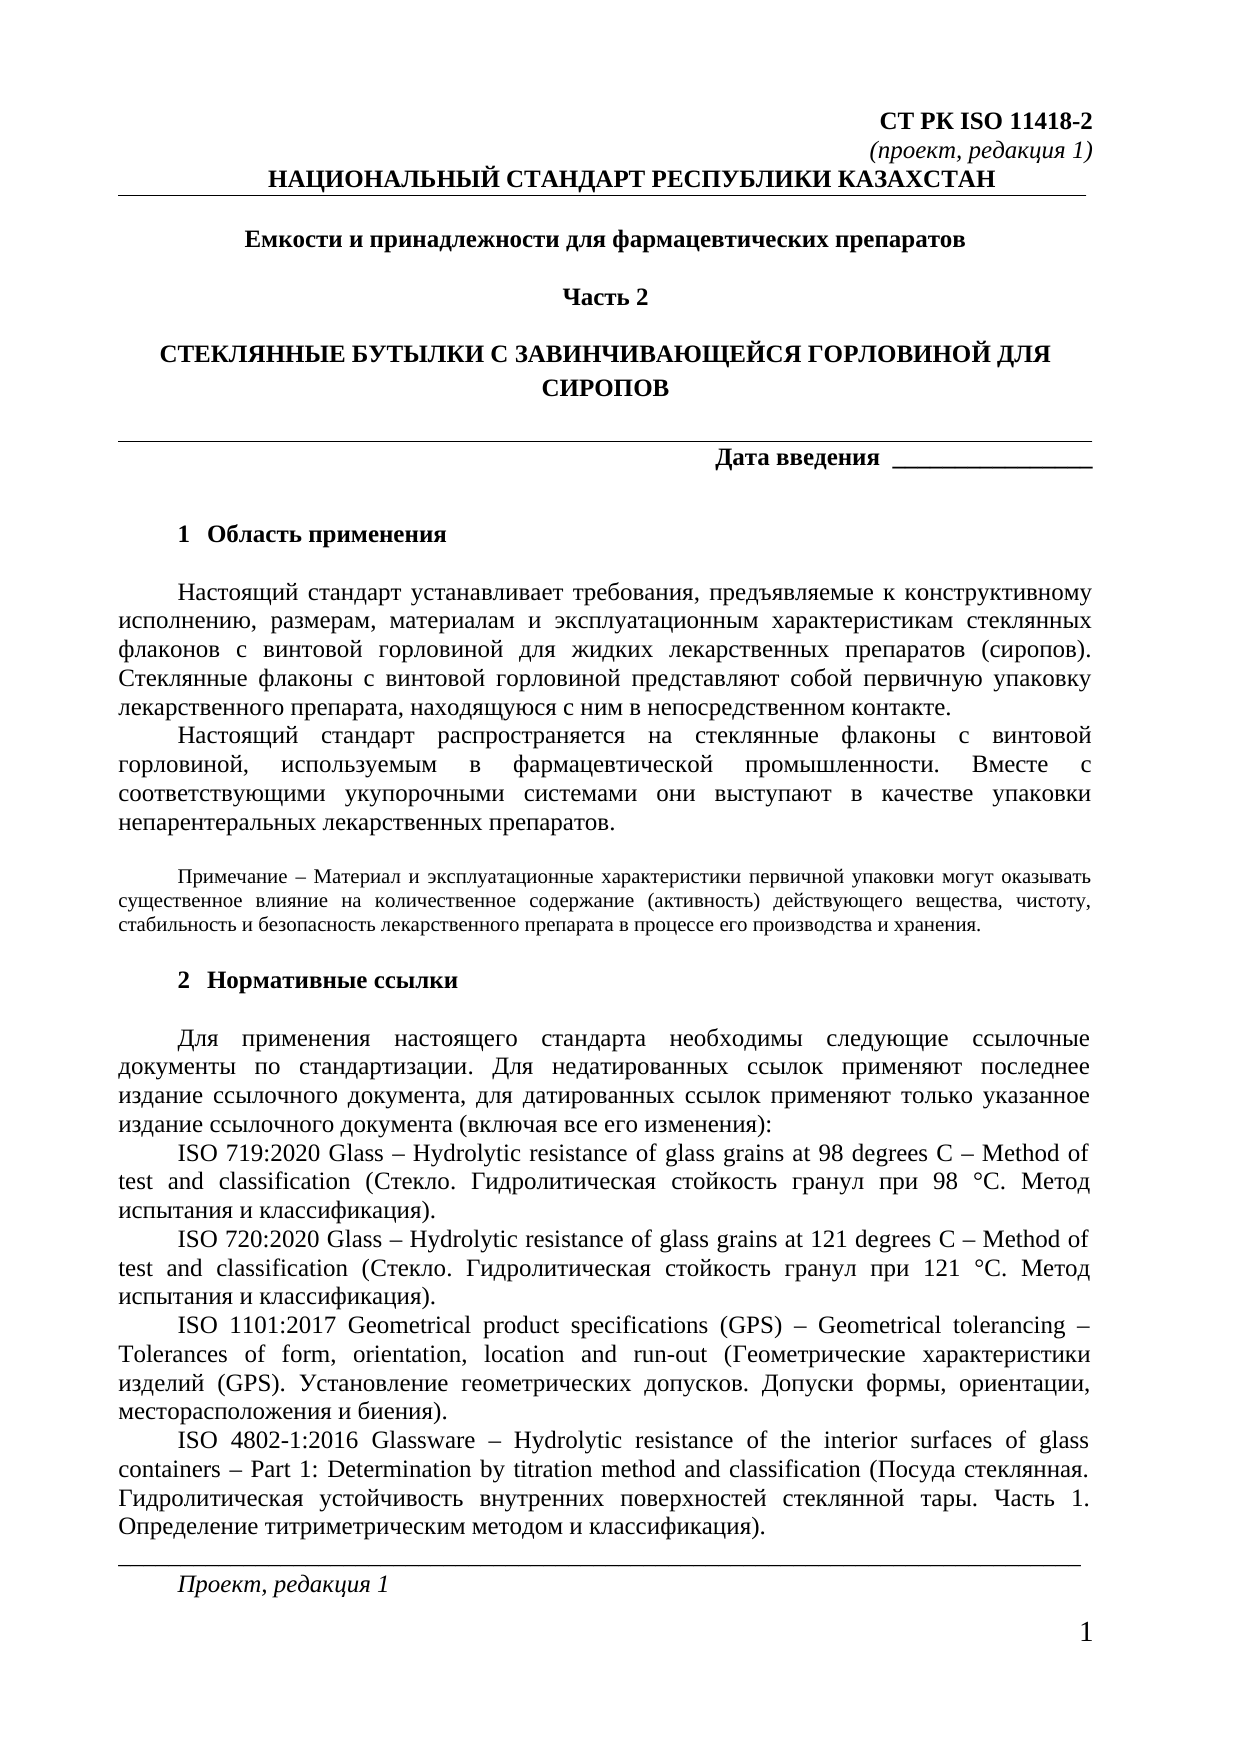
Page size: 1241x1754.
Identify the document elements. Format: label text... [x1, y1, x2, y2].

subtitle Область применения [118, 519, 1092, 548]
text Проект, редакция 1 [118, 1569, 1092, 1598]
text _____________________________________________________________________________ [118, 1540, 1090, 1569]
text Для применения настоящего стандарта необходимы следующие ссылочные документы по стандартизации. Для недатированных ссылок применяют последнее издание ссылочного документа, для датированных ссылок применяют только указанное издание ссылочного документа (включая все его изменения): [118, 1023, 1090, 1138]
text Емкости и принадлежности для фармацевтических препаратов [118, 224, 1092, 253]
text ISO 719:2020 Glass – Hydrolytic resistance of glass grains at 98 degrees C – Method of test and classification (Стекло. Гидролитическая стойкость гранул при 98 °С. Метод испытания и классификация). [118, 1138, 1090, 1224]
subtitle Нормативные ссылки [118, 965, 1092, 994]
text ISO 720:2020 Glass – Hydrolytic resistance of glass grains at 121 degrees C – Method of test and classification (Стекло. Гидролитическая стойкость гранул при 121 °С. Метод испытания и классификация). [118, 1224, 1090, 1310]
text ISO 1101:2017 Geometrical product specifications (GPS) – Geometrical tolerancing – Tolerances of form, orientation, location and run-out (Геометрические характеристики изделий (GPS). Установление геометрических допусков. Допуски формы, ориентации, месторасположения и биения). [118, 1310, 1090, 1425]
text НАЦИОНАЛЬНЫЙ СТАНДАРТ РЕСПУБЛИКИ КАЗАХСТАН [118, 164, 1086, 195]
text СТЕКЛЯННЫЕ БУТЫЛКИ С ЗАВИНЧИВАЮЩЕЙСЯ ГОРЛОВИНОЙ ДЛЯ СИРОПОВ [118, 339, 1092, 401]
text Дата введения ________________ [118, 442, 1092, 471]
text Примечание – Материал и эксплуатационные характеристики первичной упаковки могут оказывать существенное влияние на количественное содержание (активность) действующего вещества, чистоту, стабильность и безопасность лекарственного препарата в процессе его производства и хранения. [118, 864, 1092, 936]
text Настоящий стандарт распространяется на стеклянные флаконы с винтовой горловиной, используемым в фармацевтической промышленности. Вместе с соответствующими укупорочными системами они выступают в качестве упаковки непарентеральных лекарственных препаратов. [118, 720, 1092, 835]
text Часть 2 [118, 282, 1092, 311]
text ISO 4802-1:2016 Glassware – Hydrolytic resistance of the interior surfaces of glass containers – Part 1: Determination by titration method and classification (Посуда стеклянная. Гидролитическая устойчивость внутренних поверхностей стеклянной тары. Часть 1. Определение титриметрическим методом и классификация). [118, 1425, 1090, 1540]
text Настоящий стандарт устанавливает требования, предъявляемые к конструктивному исполнению, размерам, материалам и эксплуатационным характеристикам стеклянных флаконов с винтовой горловиной для жидких лекарственных препаратов (сиропов). Стеклянные флаконы с винтовой горловиной представляют собой первичную упаковку лекарственного препарата, находящуюся с ним в непосредственном контакте. [118, 577, 1092, 720]
